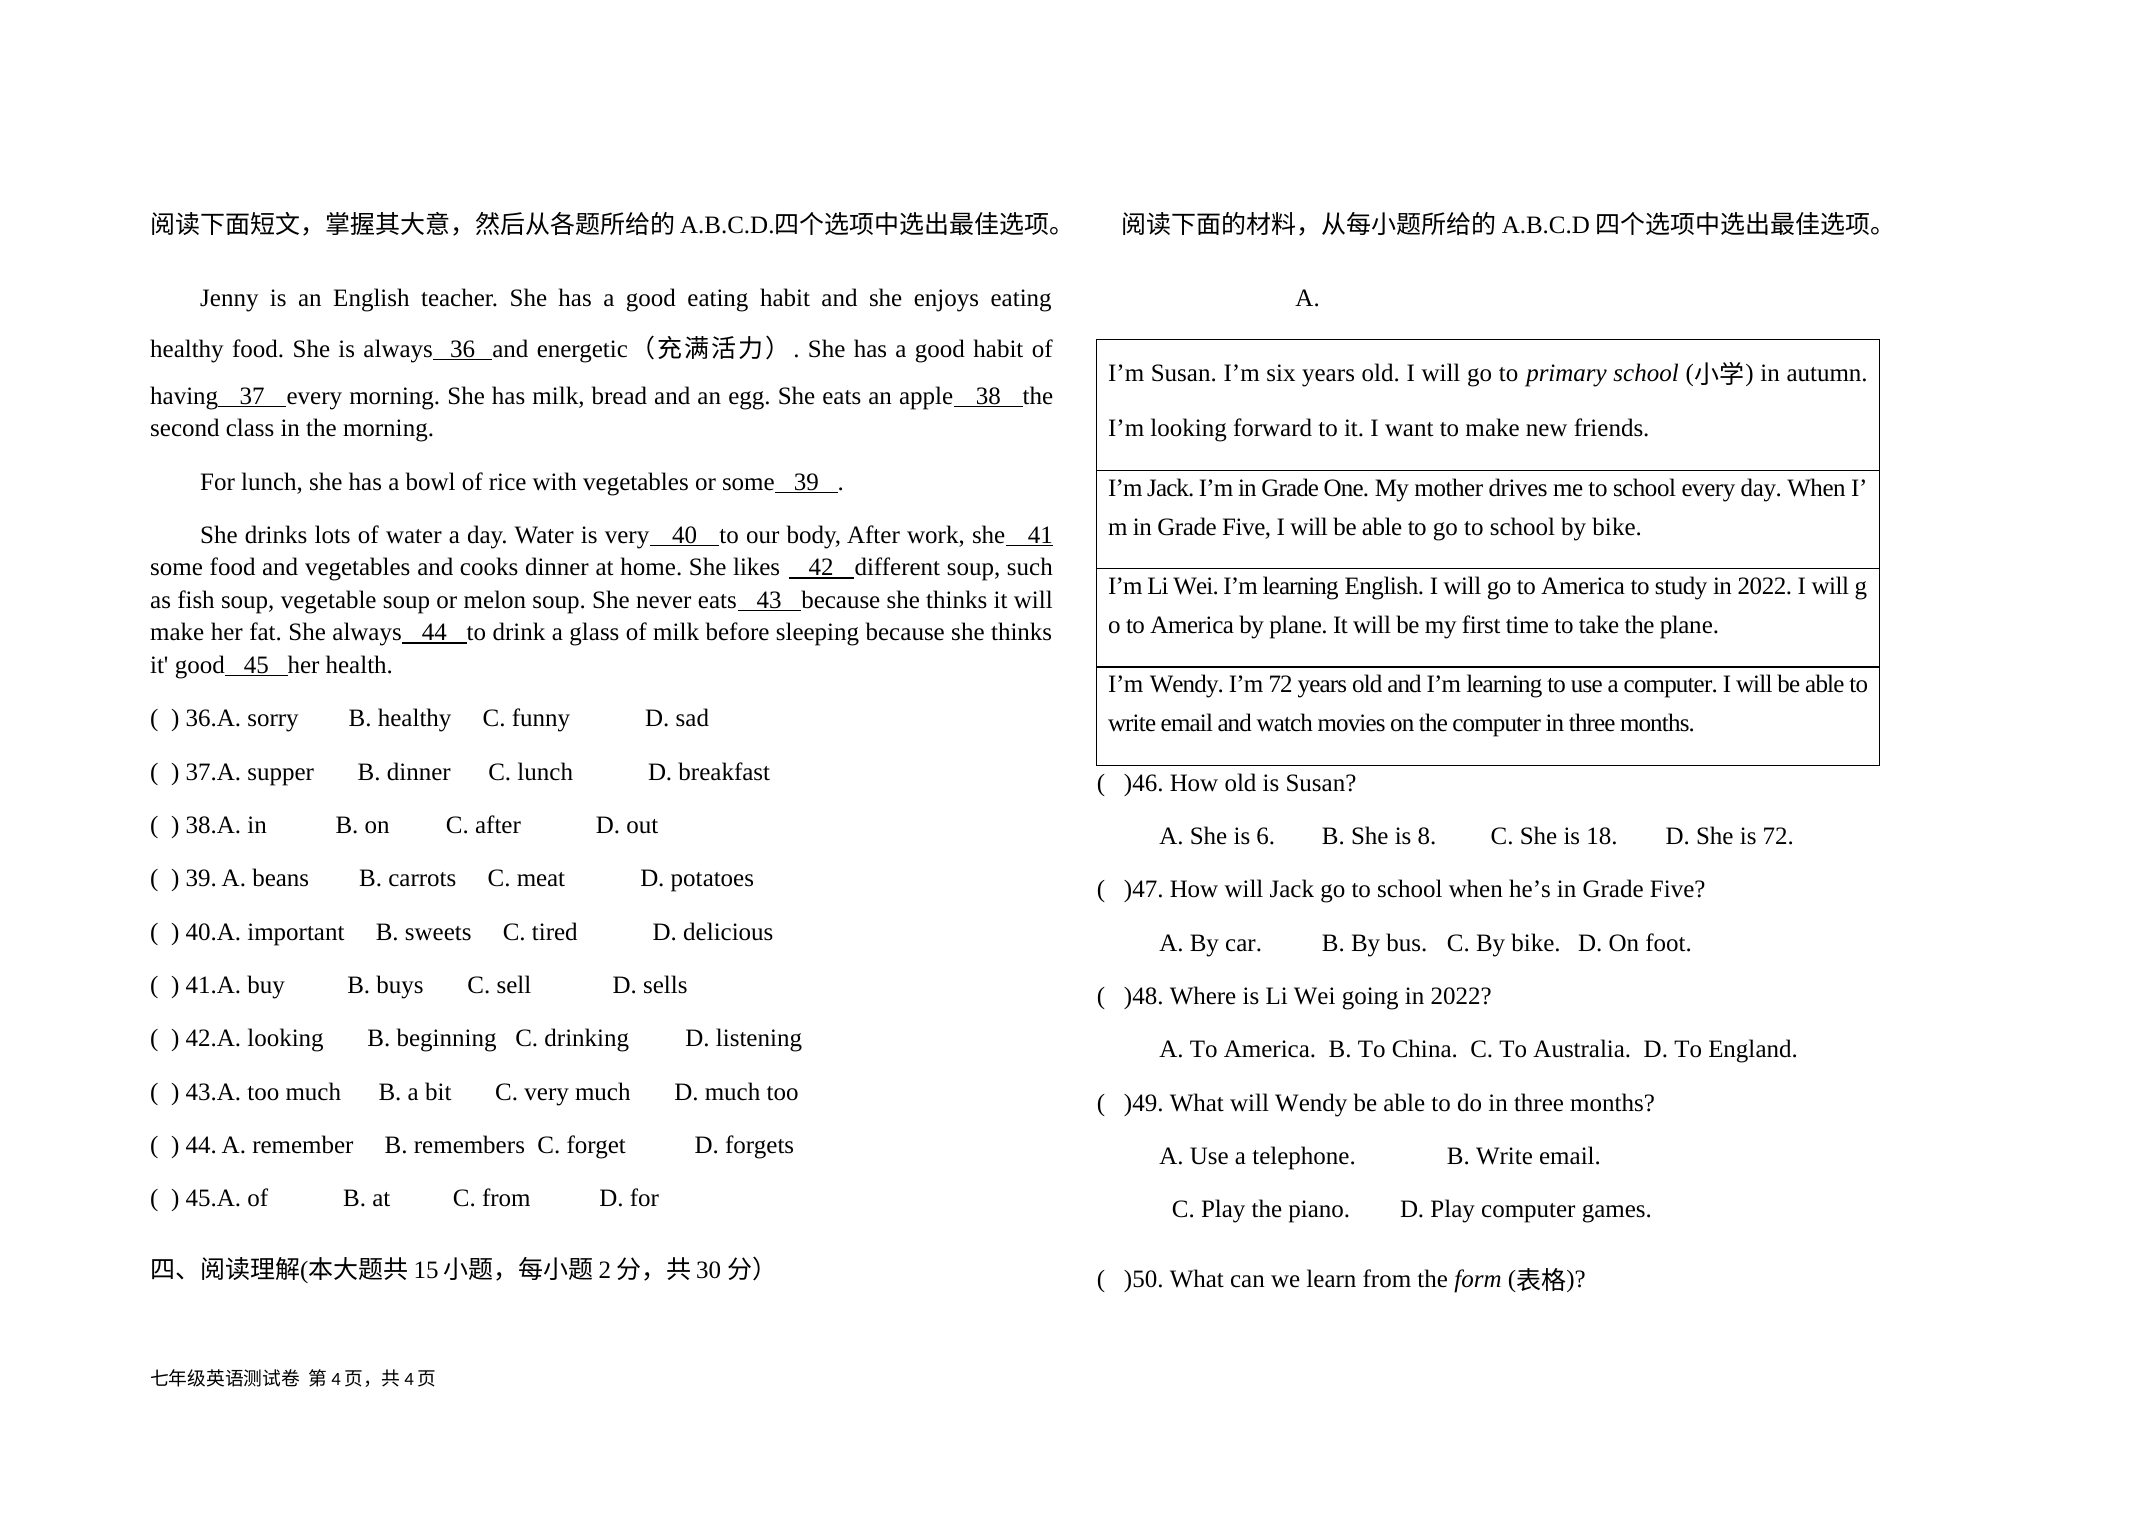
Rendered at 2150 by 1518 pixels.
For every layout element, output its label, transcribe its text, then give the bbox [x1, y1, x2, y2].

text A. [1097, 281, 1999, 314]
text A. To America. B. To China. C. To Australia. D. To England. [1097, 1032, 1999, 1065]
text ( ) 41.A. buy B. buys C. sell D. sells [150, 968, 1053, 1001]
text A. Use a telephone. B. Write email. [1097, 1139, 1999, 1172]
text She drinks lots of water a day. Water is very 40 to our body, After work, she 41 some food and vegetables and cooks dinner at home. She likes 42 different soup, such as fish soup, vegetable soup or melon soup. She never eats 43 because she thinks it will make her fat. She always 44 to drink a glass of milk before sleeping because she thinks it' good 45 her health. [150, 518, 1053, 681]
text ( ) 40.A. important B. sweets C. tired D. delicious [150, 915, 1053, 947]
text ( ) 45.A. of B. at C. from D. for [150, 1181, 1053, 1214]
text ( )48. Where is Li Wei going in 2022? [1097, 979, 1999, 1012]
text Jenny is an English teacher. She has a good eating habit and she enjoys eating healthy food. She is always 36 and energetic（充满活力）. She has a good habit of having 37 every morning. She has milk, bread and an egg. She eats an apple 38 the second class in the morning. [150, 281, 1053, 444]
text A. By car. B. By bus. C. By bike. D. On foot. [1097, 926, 1999, 958]
text 阅读下面短文，掌握其大意，然后从各题所给的A.B.C.D.四个选项中选出最佳选项。 [150, 190, 1053, 255]
text ( ) 43.A. too much B. a bit C. very much D. much too [150, 1075, 1053, 1107]
text ( ) 42.A. looking B. beginning C. drinking D. listening [150, 1021, 1053, 1054]
table_cell I’m Wendy. I’m 72 years old and I’m learning to use a computer. I will be able to write email and watch movies on the computer in three months. [1097, 668, 1879, 765]
text ( )46. How old is Susan? [1097, 766, 1999, 798]
text 阅读下面的材料，从每小题所给的A.B.C.D四个选项中选出最佳选项。 [1097, 190, 1999, 255]
list 阅读理解(本大题共15小题，每小题2分，共30 分） [150, 1235, 1053, 1300]
text ( )47. How will Jack go to school when he’s in Grade Five? [1097, 872, 1999, 905]
table_cell I’m Li Wei. I’m learning English. I will go to America to study in 2022. I will go to America by plane. It will be my first time to take the plane. [1097, 569, 1879, 666]
text ( ) 39. A. beans B. carrots C. meat D. potatoes [150, 861, 1053, 894]
table_cell I’m Jack. I’m in Grade One. My mother drives me to school every day. When I’m in Grade Five, I will be able to go to school by bike. [1097, 471, 1879, 568]
text ( ) 38.A. in B. on C. after D. out [150, 808, 1053, 841]
text ( ) 36.A. sorry B. healthy C. funny D. sad [150, 701, 1053, 734]
text ( )49. What will Wendy be able to do in three months? [1097, 1086, 1999, 1118]
text ( ) 37.A. supper B. dinner C. lunch D. breakfast [150, 755, 1053, 787]
text C. Play the piano. D. Play computer games. [1097, 1192, 1999, 1225]
text For lunch, she has a bowl of rice with vegetables or some 39 . [150, 465, 1053, 497]
text ( )50. What can we learn from the form (表格)? [1097, 1246, 1999, 1311]
text ( ) 44. A. remember B. remembers C. forget D. forgets [150, 1128, 1053, 1161]
text A. She is 6. B. She is 8. C. She is 18. D. She is 72. [1097, 819, 1999, 852]
table_header I’m Susan. I’m six years old. I will go to primary school (小学) in autumn. I’m looking forward to it. I want to make new friends. [1097, 340, 1879, 470]
